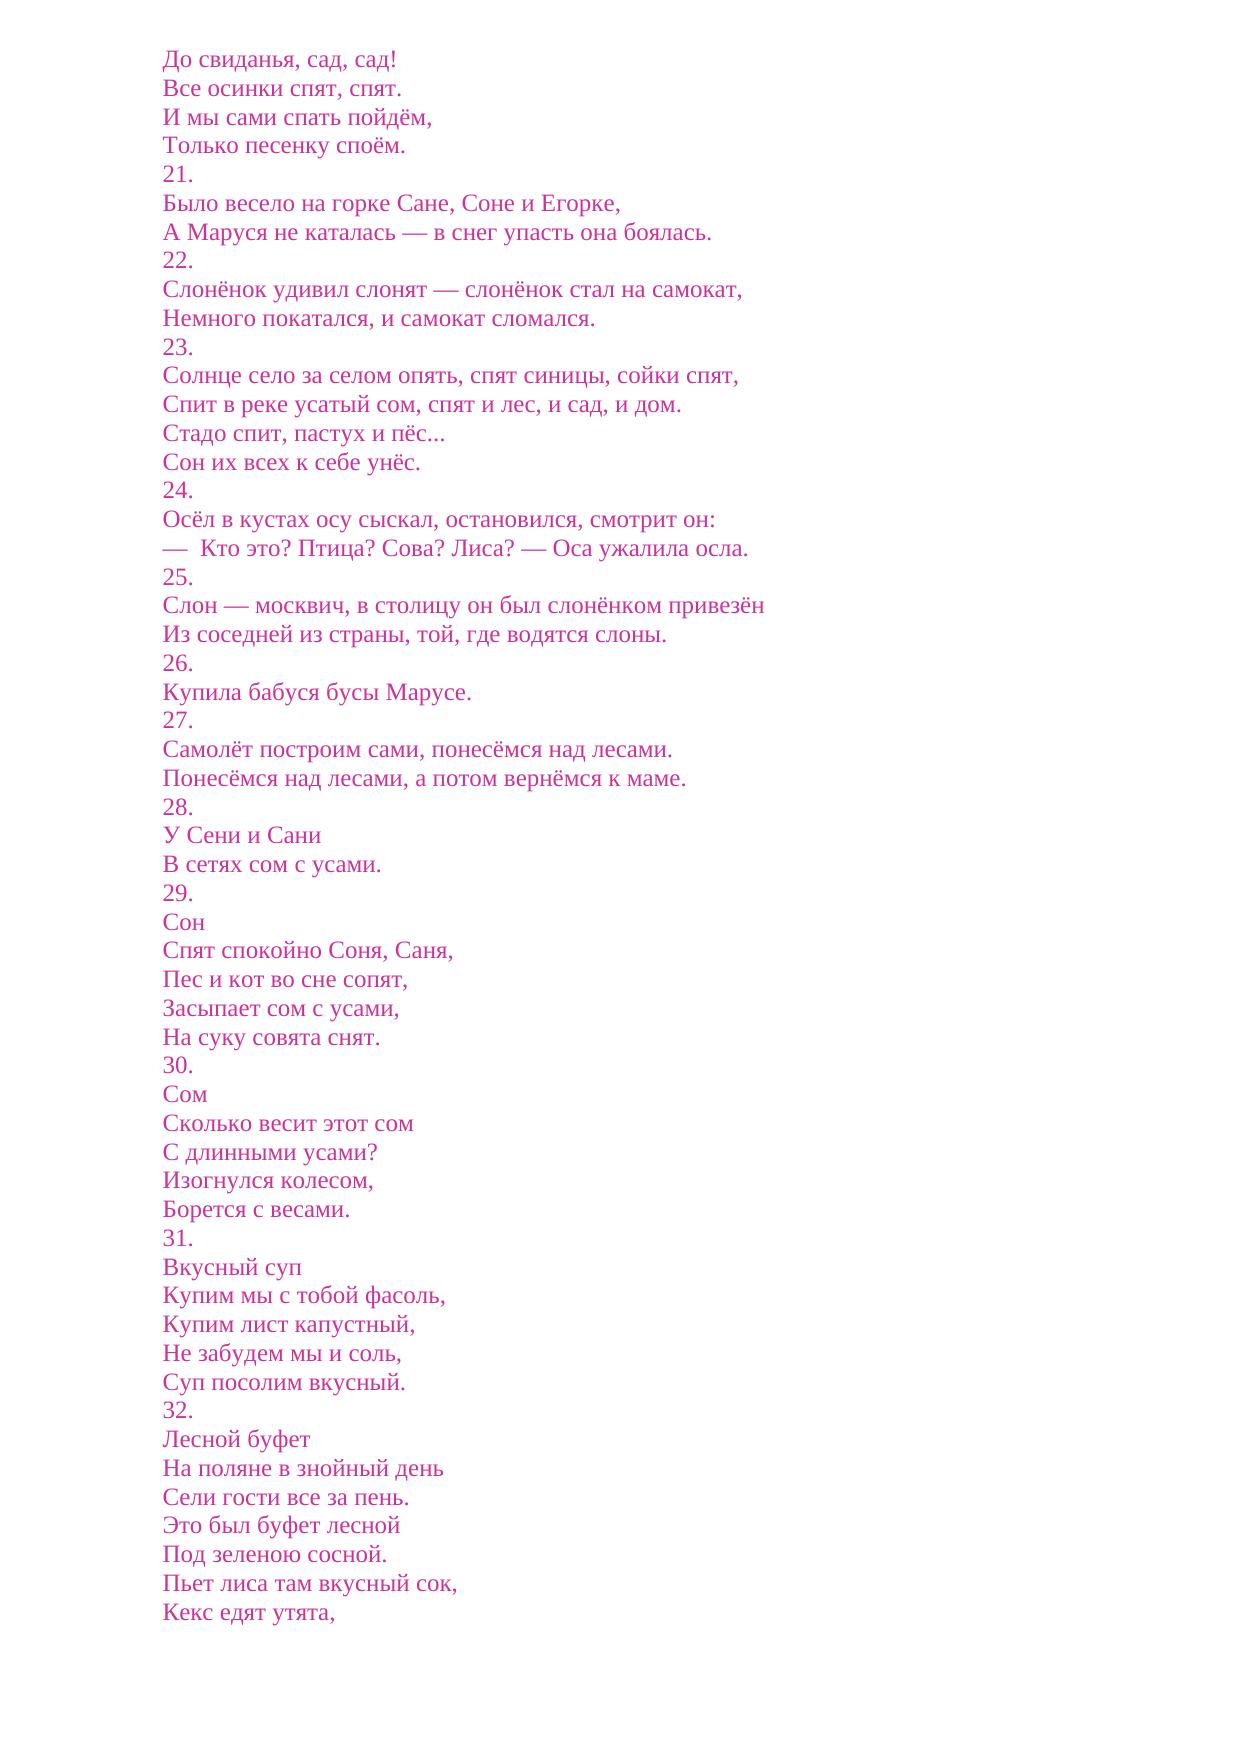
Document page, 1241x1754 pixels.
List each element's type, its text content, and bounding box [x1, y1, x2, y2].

text Слонёнок удивил слонят — слонёнок стал на самокат, [89, 274, 1093, 303]
text Купим лист капустный, [89, 1309, 1093, 1338]
text В сетях сом с усами. [89, 849, 1093, 878]
text 21. [89, 159, 1093, 188]
text Купила бабуся бусы Марусе. [89, 677, 1093, 706]
text Из соседней из страны, той, где водятся слоны. [89, 619, 1093, 648]
text Немного покатался, и самокат сломался. [89, 303, 1093, 332]
text Сон [89, 907, 1093, 936]
text 28. [89, 792, 1093, 821]
text — Кто это? Птица? Сова? Лиса? — Оса ужалила осла. [89, 533, 1093, 562]
text Понесёмся над лесами, а потом вернёмся к маме. [89, 763, 1093, 792]
text У Сени и Сани [89, 821, 1093, 849]
text Не забудем мы и соль, [89, 1338, 1093, 1367]
text И мы сами спать пойдём, [89, 102, 1093, 131]
text Сели гости все за пень. [89, 1482, 1093, 1511]
text Самолёт построим сами, понесёмся над лесами. [89, 734, 1093, 763]
text Сом [89, 1079, 1093, 1108]
text На суку совята снят. [89, 1022, 1093, 1051]
text А Маруся не каталась — в снег упасть она боялась. [89, 217, 1093, 246]
text Осёл в кустах осу сыскал, остановился, смотрит он: [89, 504, 1093, 533]
text Только песенку споём. [89, 131, 1093, 159]
text 29. [89, 878, 1093, 907]
text 24. [89, 476, 1093, 504]
text 32. [89, 1396, 1093, 1424]
text Засыпает сом с усами, [89, 993, 1093, 1022]
text Купим мы с тобой фасоль, [89, 1281, 1093, 1309]
text Все осинки спят, спят. [89, 73, 1093, 102]
text Сон их всех к себе унёс. [89, 447, 1093, 476]
text 27. [89, 706, 1093, 734]
text Кекс едят утята, [89, 1597, 1093, 1626]
text Сколько весит этот сом [89, 1108, 1093, 1137]
text Изогнулся колесом, [89, 1166, 1093, 1194]
text Спят спокойно Соня, Саня, [89, 936, 1093, 964]
text Было весело на горке Сане, Соне и Егорке, [89, 188, 1093, 217]
text 25. [89, 562, 1093, 591]
text Пьет лиса там вкусный сок, [89, 1568, 1093, 1597]
text 23. [89, 332, 1093, 361]
text Солнце село за селом опять, спят синицы, сойки спят, [89, 361, 1093, 389]
text Слон — москвич, в столицу он был слонёнком привезён [89, 591, 1093, 619]
text Стадо спит, пастух и пёс... [89, 418, 1093, 447]
text Лесной буфет [89, 1424, 1093, 1453]
text 31. [89, 1223, 1093, 1252]
text 30. [89, 1051, 1093, 1079]
text Борется с весами. [89, 1194, 1093, 1223]
text 22. [89, 246, 1093, 274]
text С длинными усами? [89, 1137, 1093, 1166]
text 26. [89, 648, 1093, 677]
text Пес и кот во сне сопят, [89, 964, 1093, 993]
text Вкусный суп [89, 1252, 1093, 1281]
text Это был буфет лесной [89, 1511, 1093, 1539]
text Суп посолим вкусный. [89, 1367, 1093, 1396]
text Спит в реке усатый сом, спят и лес, и сад, и дом. [89, 389, 1093, 418]
text Под зеленою сосной. [89, 1539, 1093, 1568]
text На поляне в знойный день [89, 1453, 1093, 1482]
text До свиданья, сад, сад! [89, 44, 1093, 73]
